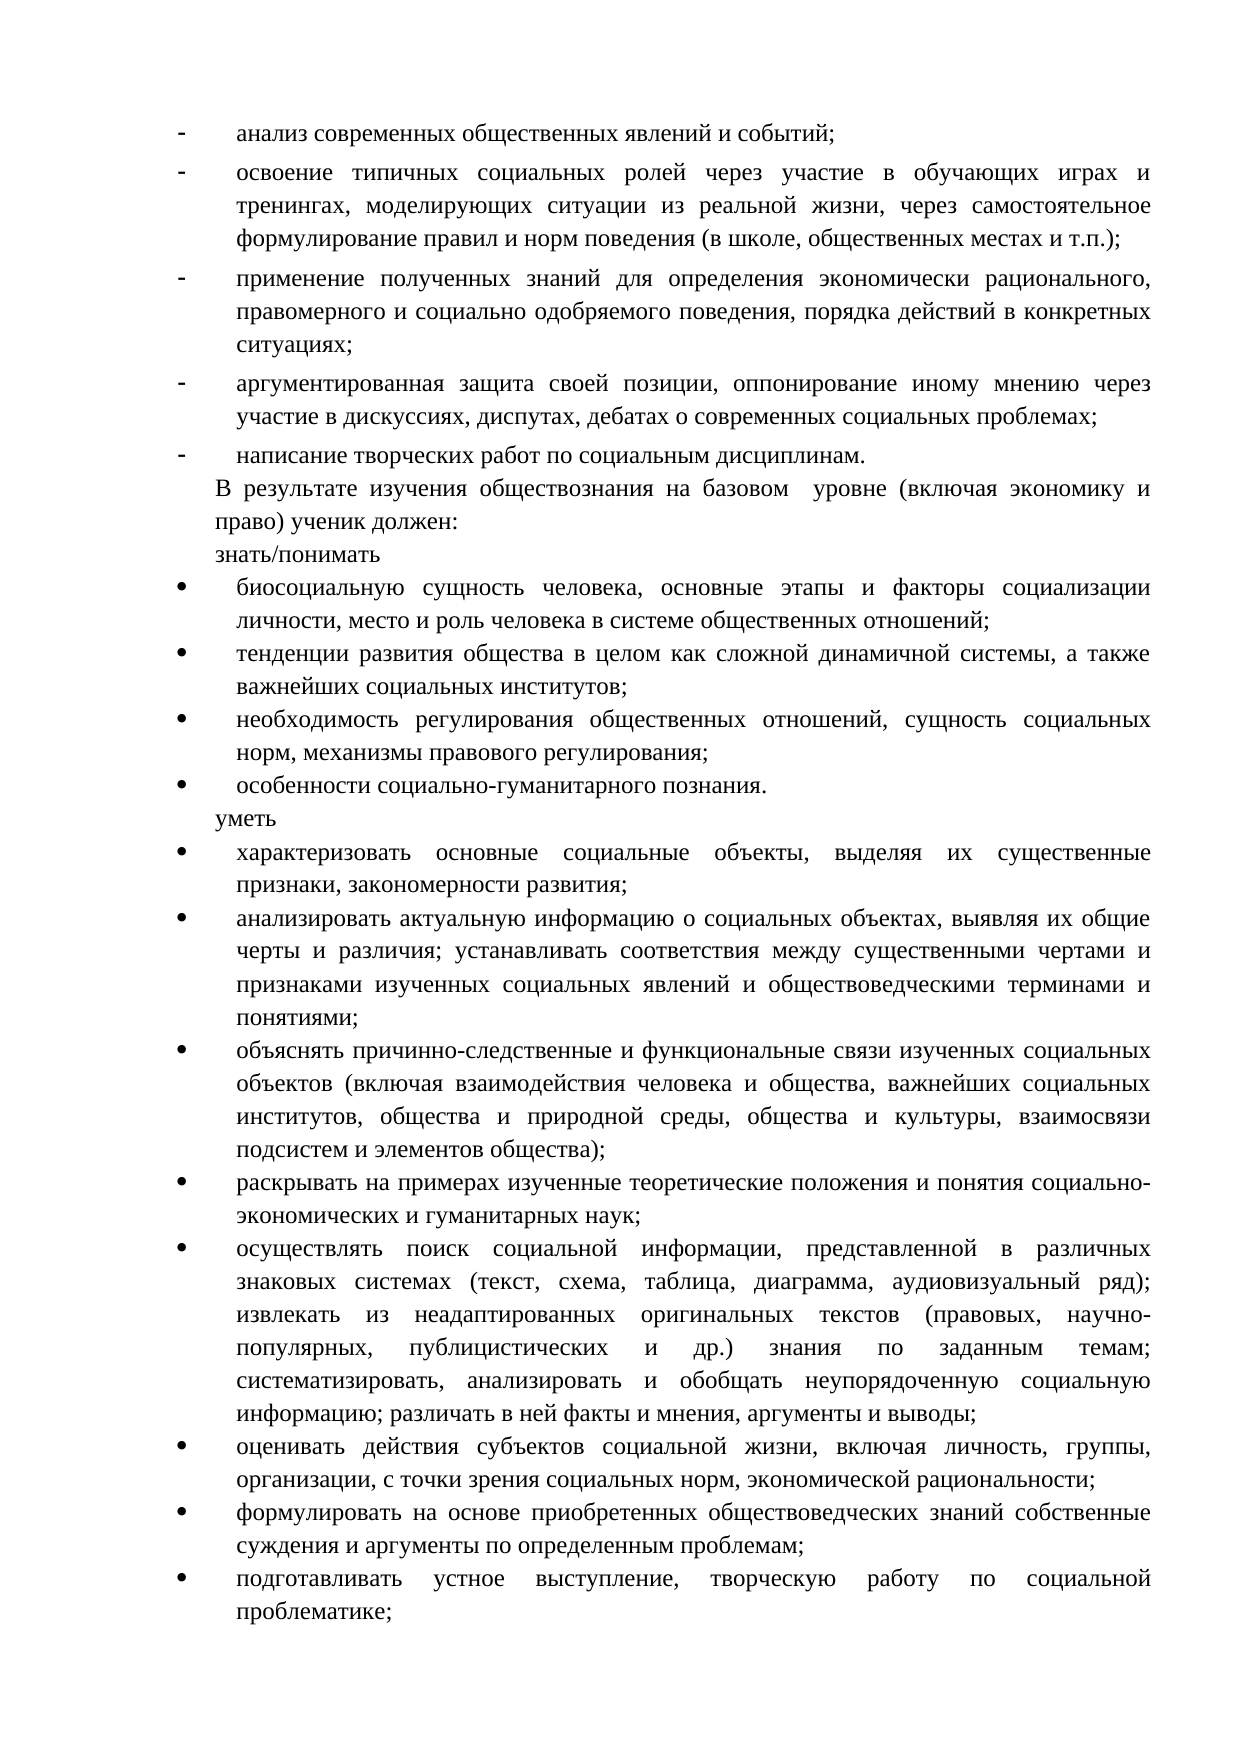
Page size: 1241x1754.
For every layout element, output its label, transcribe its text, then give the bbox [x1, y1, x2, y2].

list анализировать актуальную информацию о социальных объектах, выявляя их общие черты и различия; устанавливать соответствия между существенными чертами и признаками изученных социальных явлений и обществоведческими терминами и понятиями; [177, 903, 1152, 1030]
list объяснять причинно-следственные и функциональные связи изученных социальных объектов (включая взаимодействия человека и общества, важнейших социальных институтов, общества и природной среды, общества и культуры, взаимосвязи подсистем и элементов общества); [177, 1035, 1152, 1162]
list биосоциальную сущность человека, основные этапы и факторы социализации личности, место и роль человека в системе общественных отношений; [177, 572, 1152, 634]
list написание творческих работ по социальным дисциплинам. [177, 440, 1152, 469]
list тенденции развития общества в целом как сложной динамичной системы, а также важнейших социальных институтов; [177, 638, 1152, 700]
list особенности социально-гуманитарного познания. [177, 771, 1152, 799]
list характеризовать основные социальные объекты, выделяя их существенные признаки, закономерности развития; [177, 837, 1152, 898]
list необходимость регулирования общественных отношений, сущность социальных норм, механизмы правового регулирования; [177, 704, 1152, 766]
list подготавливать устное выступление, творческую работу по социальной проблематике; [177, 1563, 1152, 1625]
list осуществлять поиск социальной информации, представленной в различных знаковых системах (текст, схема, таблица, диаграмма, аудиовизуальный ряд); извлекать из неадаптированных оригинальных текстов (правовых, научно-популярных, публицистических и др.) знания по заданным темам; систематизировать, анализировать и обобщать неупорядоченную социальную информацию; различать в ней факты и мнения, аргументы и выводы; [177, 1233, 1152, 1427]
list оценивать действия субъектов социальной жизни, включая личность, группы, организации, с точки зрения социальных норм, экономической рациональности; [177, 1431, 1152, 1493]
list аргументированная защита своей позиции, оппонирование иному мнению через участие в дискуссиях, диспутах, дебатах о современных социальных проблемах; [177, 368, 1152, 430]
list применение полученных знаний для определения экономически рационального, правомерного и социально одобряемого поведения, порядка действий в конкретных ситуациях; [177, 263, 1152, 357]
text знать/понимать [215, 539, 1152, 568]
list формулировать на основе приобретенных обществоведческих знаний собственные суждения и аргументы по определенным проблемам; [177, 1497, 1152, 1559]
text В результате изучения обществознания на базовом уровне (включая экономику и право) ученик должен: [215, 473, 1152, 535]
list раскрывать на примерах изученные теоретические положения и понятия социально-экономических и гуманитарных наук; [177, 1167, 1152, 1228]
list освоение типичных социальных ролей через участие в обучающих играх и тренингах, моделирующих ситуации из реальной жизни, через самостоятельное формулирование правил и норм поведения (в школе, общественных местах и т.п.); [177, 157, 1152, 252]
text уметь [215, 803, 1152, 832]
list анализ современных общественных явлений и событий; [177, 118, 1152, 147]
